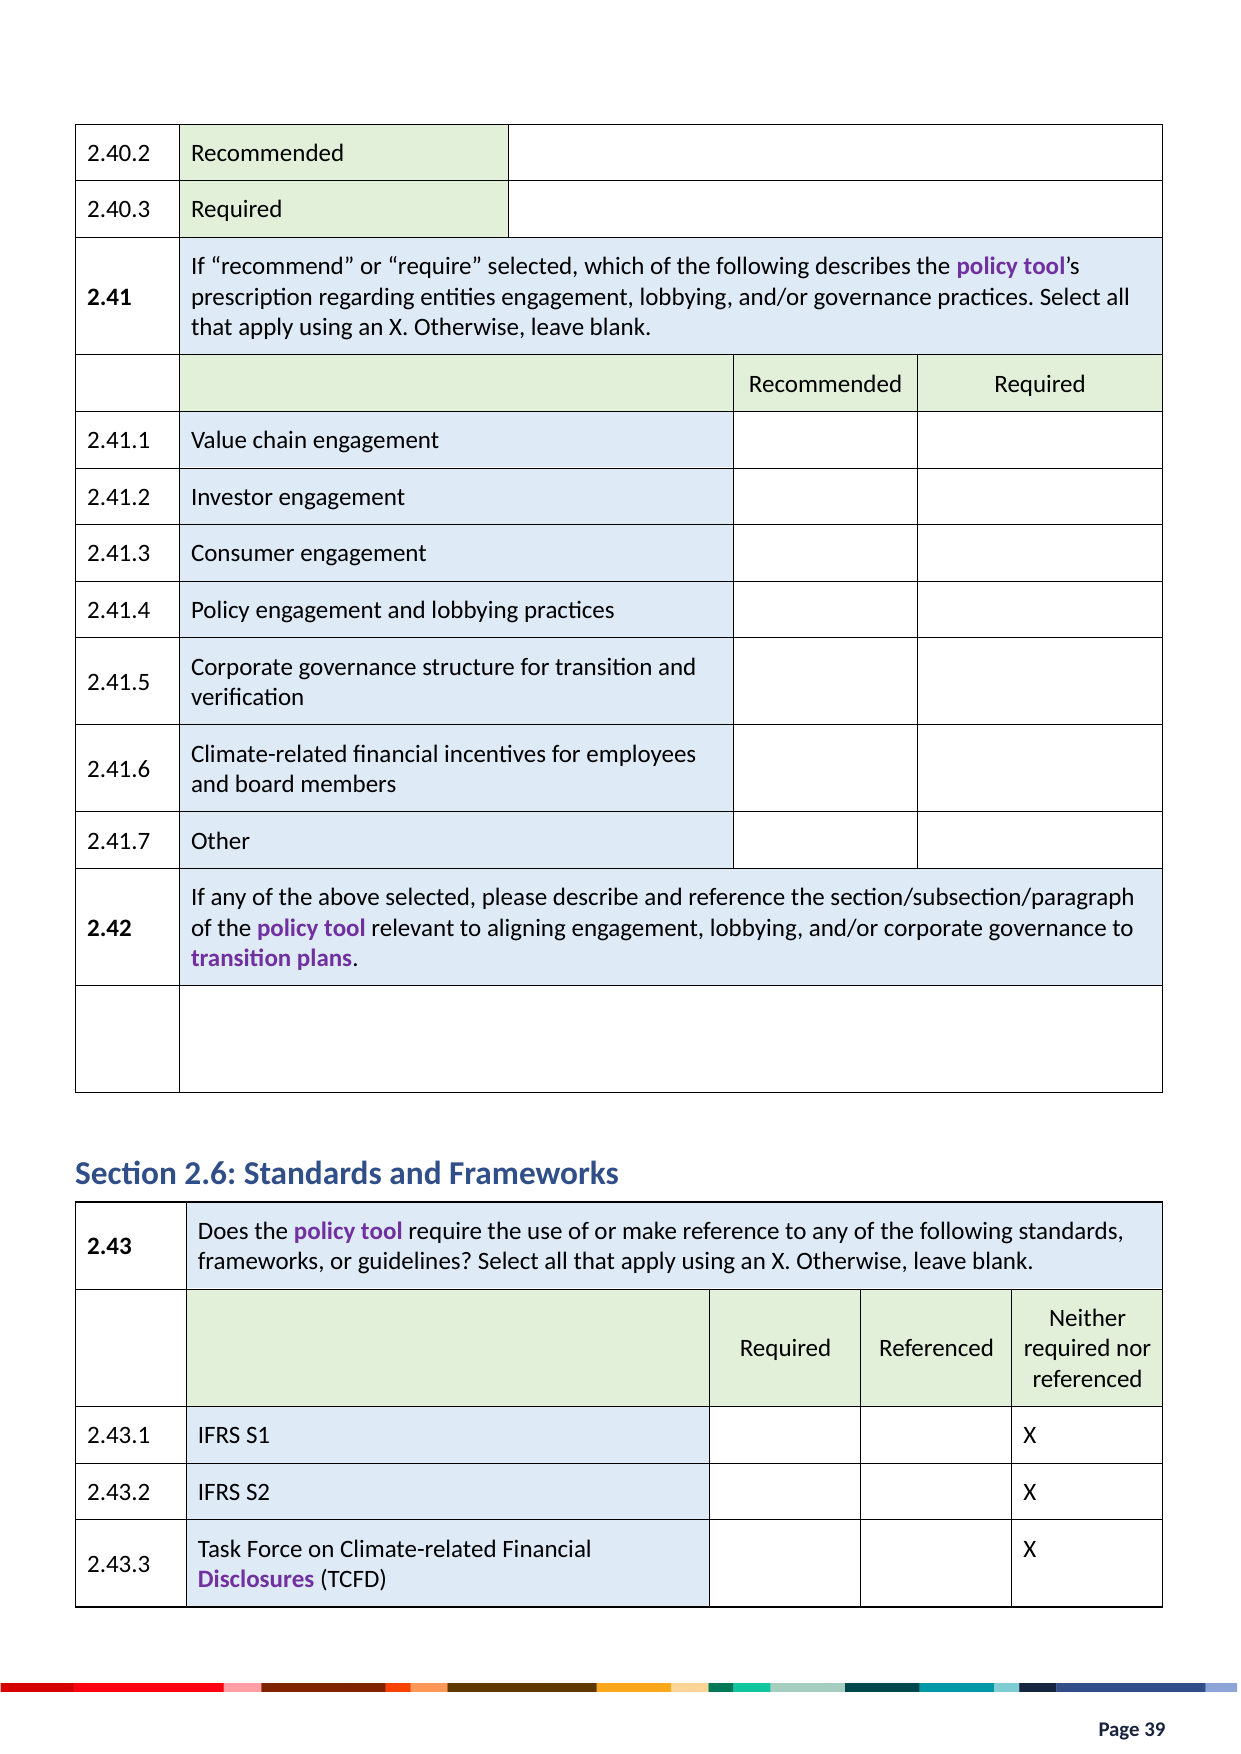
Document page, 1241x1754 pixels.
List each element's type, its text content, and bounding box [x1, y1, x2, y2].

table_cell 2.42 [76, 869, 179, 985]
table_cell If “recommend” or “require” selected, which of the following describes the policy tool’s prescription regarding entities engagement, lobbying, and/or governance practices. Select all that apply using an X. Otherwise, leave blank. [180, 238, 1162, 354]
table_cell IFRS S1 [187, 1407, 709, 1463]
table_cell [918, 812, 1162, 868]
picture [0, 1683, 1236, 1692]
table_cell [710, 1520, 860, 1606]
table_cell [861, 1520, 1011, 1606]
table_cell [734, 412, 917, 467]
table_cell [180, 986, 1162, 1092]
table_cell Corporate governance structure for transition and verification [180, 638, 733, 724]
table_cell X [1012, 1464, 1162, 1519]
table_cell 2.43.1 [76, 1407, 186, 1463]
table_cell 2.41.6 [76, 725, 179, 811]
table_cell [710, 1464, 860, 1519]
table_cell Investor engagement [180, 469, 733, 524]
table_header 2.43 [76, 1203, 186, 1288]
table_cell Policy engagement and lobbying practices [180, 582, 733, 637]
table_cell Neither required nor referenced [1012, 1290, 1162, 1406]
table_cell [734, 582, 917, 637]
table_cell Climate-related financial incentives for employees and board members [180, 725, 733, 811]
table_cell [734, 469, 917, 524]
table_cell Value chain engagement [180, 412, 733, 467]
table_cell [918, 582, 1162, 637]
table_cell [76, 355, 179, 411]
table_cell [734, 525, 917, 581]
table_cell [187, 1290, 709, 1406]
table_cell 2.41.5 [76, 638, 179, 724]
table_header Does the policy tool require the use of or make reference to any of the following standards, frameworks, or guidelines? Select all that apply using an X. Otherwise, leave blank. [187, 1203, 1162, 1288]
table_cell Recommended [180, 125, 508, 180]
table_cell [509, 181, 1162, 237]
table_cell IFRS S2 [187, 1464, 709, 1519]
table_cell Referenced [861, 1290, 1011, 1406]
table_cell [76, 1290, 186, 1406]
table_cell Task Force on Climate-related Financial Disclosures (TCFD) [187, 1520, 709, 1606]
table_cell X [1012, 1520, 1162, 1606]
table_cell X [1012, 1407, 1162, 1463]
table_cell Other [180, 812, 733, 868]
table_cell [180, 355, 733, 411]
table_cell 2.40.3 [76, 181, 179, 237]
table_cell [509, 125, 1162, 180]
table_cell [734, 638, 917, 724]
table_cell [734, 725, 917, 811]
table_cell If any of the above selected, please describe and reference the section/subsection/paragraph of the policy tool relevant to aligning engagement, lobbying, and/or corporate governance to transition plans. [180, 869, 1162, 985]
table_cell [918, 638, 1162, 724]
table_cell [861, 1464, 1011, 1519]
table_cell Required [918, 355, 1162, 411]
table_cell [918, 525, 1162, 581]
table_cell 2.41.7 [76, 812, 179, 868]
table_cell [918, 725, 1162, 811]
table_cell 2.41.3 [76, 525, 179, 581]
table_cell [710, 1407, 860, 1463]
table_cell Required [180, 181, 508, 237]
table_cell 2.41 [76, 238, 179, 354]
table_cell Required [710, 1290, 860, 1406]
table_cell [861, 1407, 1011, 1463]
table_cell 2.41.4 [76, 582, 179, 637]
table_cell 2.43.2 [76, 1464, 186, 1519]
subtitle Section 2.6: Standards and Frameworks [75, 1152, 1165, 1193]
table_cell Recommended [734, 355, 917, 411]
table_cell 2.41.1 [76, 412, 179, 467]
table_cell [734, 812, 917, 868]
table_cell [918, 412, 1162, 467]
table_cell 2.43.3 [76, 1520, 186, 1606]
table_cell [76, 986, 179, 1092]
table_cell Consumer engagement [180, 525, 733, 581]
table_cell 2.41.2 [76, 469, 179, 524]
table_cell 2.40.2 [76, 125, 179, 180]
table_cell [918, 469, 1162, 524]
